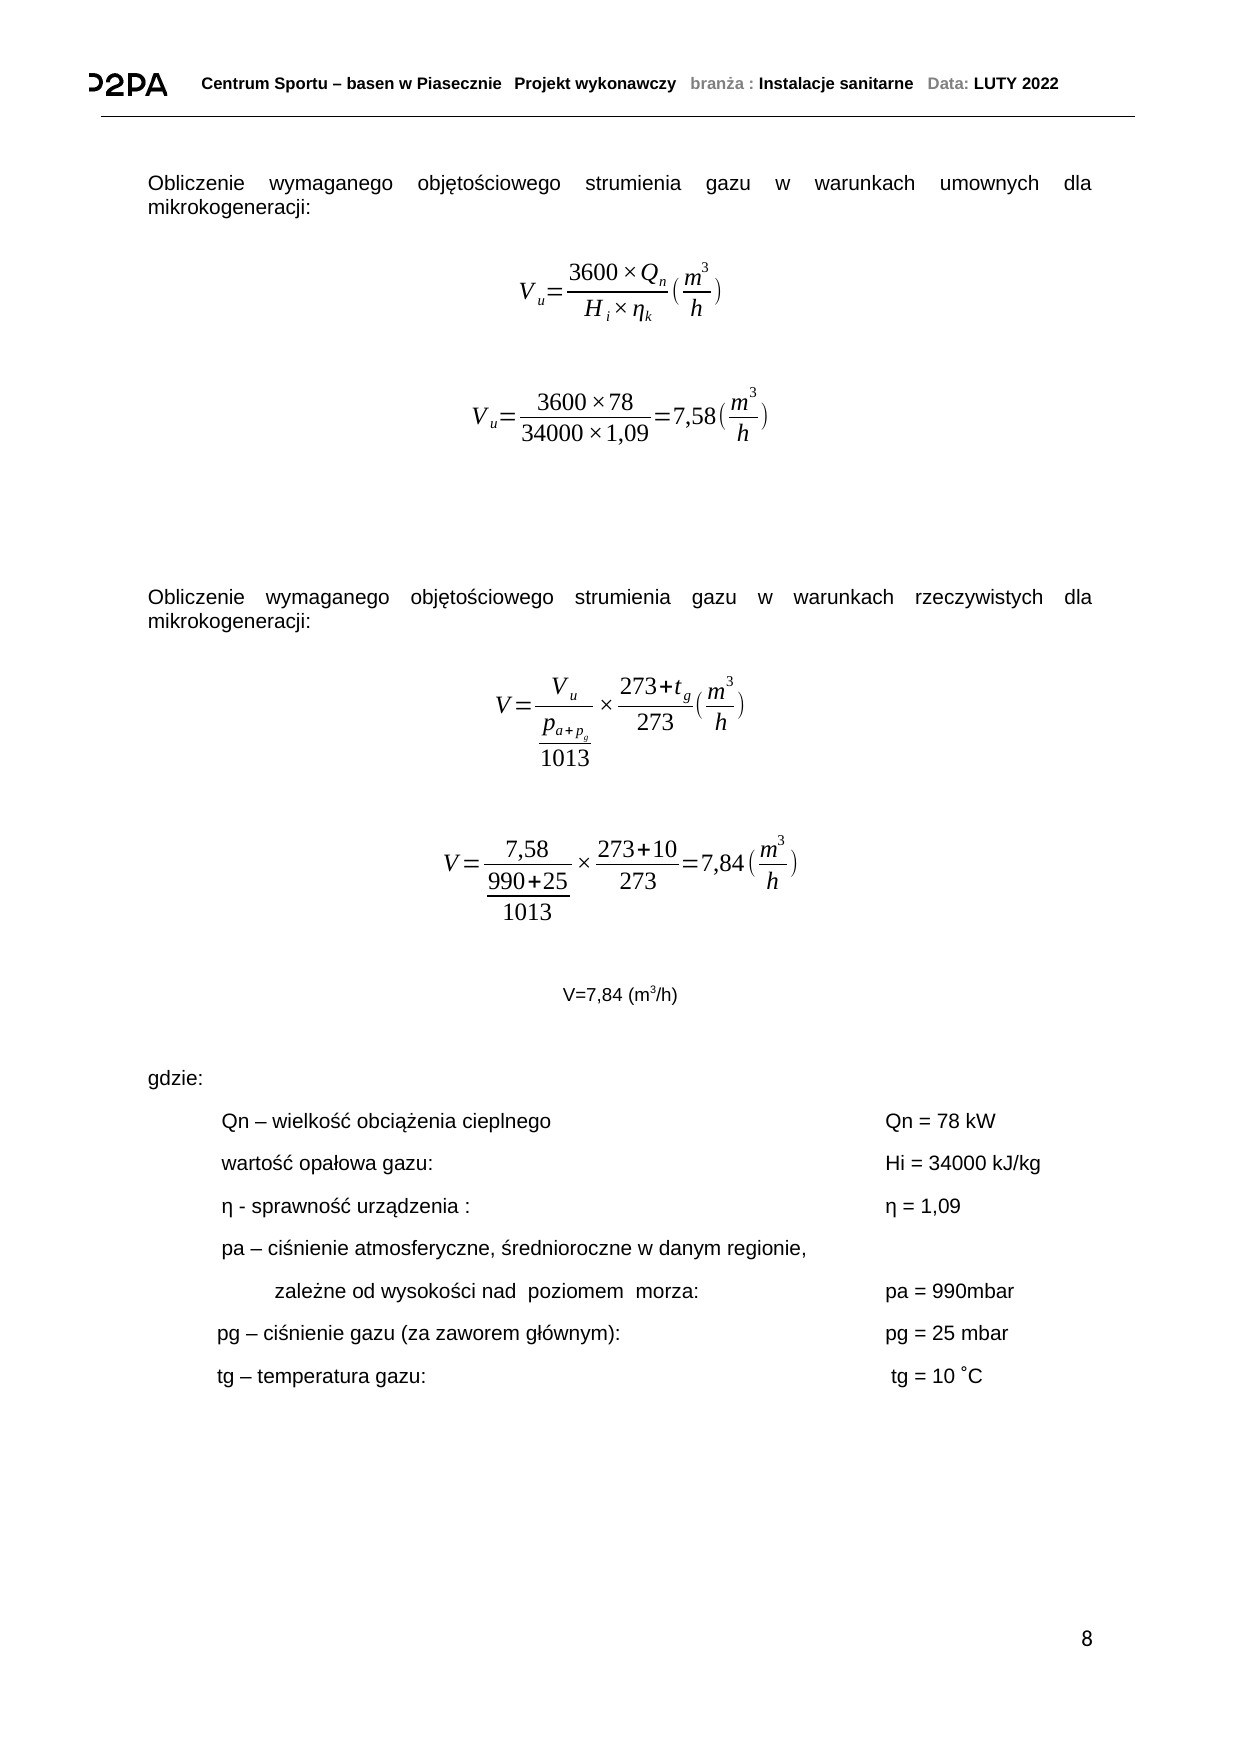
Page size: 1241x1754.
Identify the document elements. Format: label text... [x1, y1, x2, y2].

text Qn – wielkość obciążenia cieplnego Qn = 78 kW [148, 1109, 1093, 1133]
text pg – ciśnienie gazu (za zaworem głównym): pg = 25 mbar [148, 1321, 1093, 1345]
text η - sprawność urządzenia : η = 1,09 [148, 1194, 1093, 1218]
text Obliczenie wymaganego objętościowego strumienia gazu w warunkach rzeczywistych dla mikrokogeneracji: [148, 585, 1093, 633]
text V=7,84 (m3/h) [148, 984, 1093, 1005]
text pa – ciśnienie atmosferyczne, średnioroczne w danym regionie, [148, 1236, 1093, 1260]
text zależne od wysokości nad poziomem morza: pa = 990mbar [148, 1279, 1093, 1303]
text gdzie: [148, 1066, 1093, 1090]
picture [89, 73, 168, 96]
text wartość opałowa gazu: Hi = 34000 kJ/kg [148, 1151, 1093, 1175]
text Obliczenie wymaganego objętościowego strumienia gazu w warunkach umownych dla mikrokogeneracji: [148, 171, 1093, 219]
text tg – temperatura gazu: tg = 10 ˚C [148, 1364, 1093, 1388]
